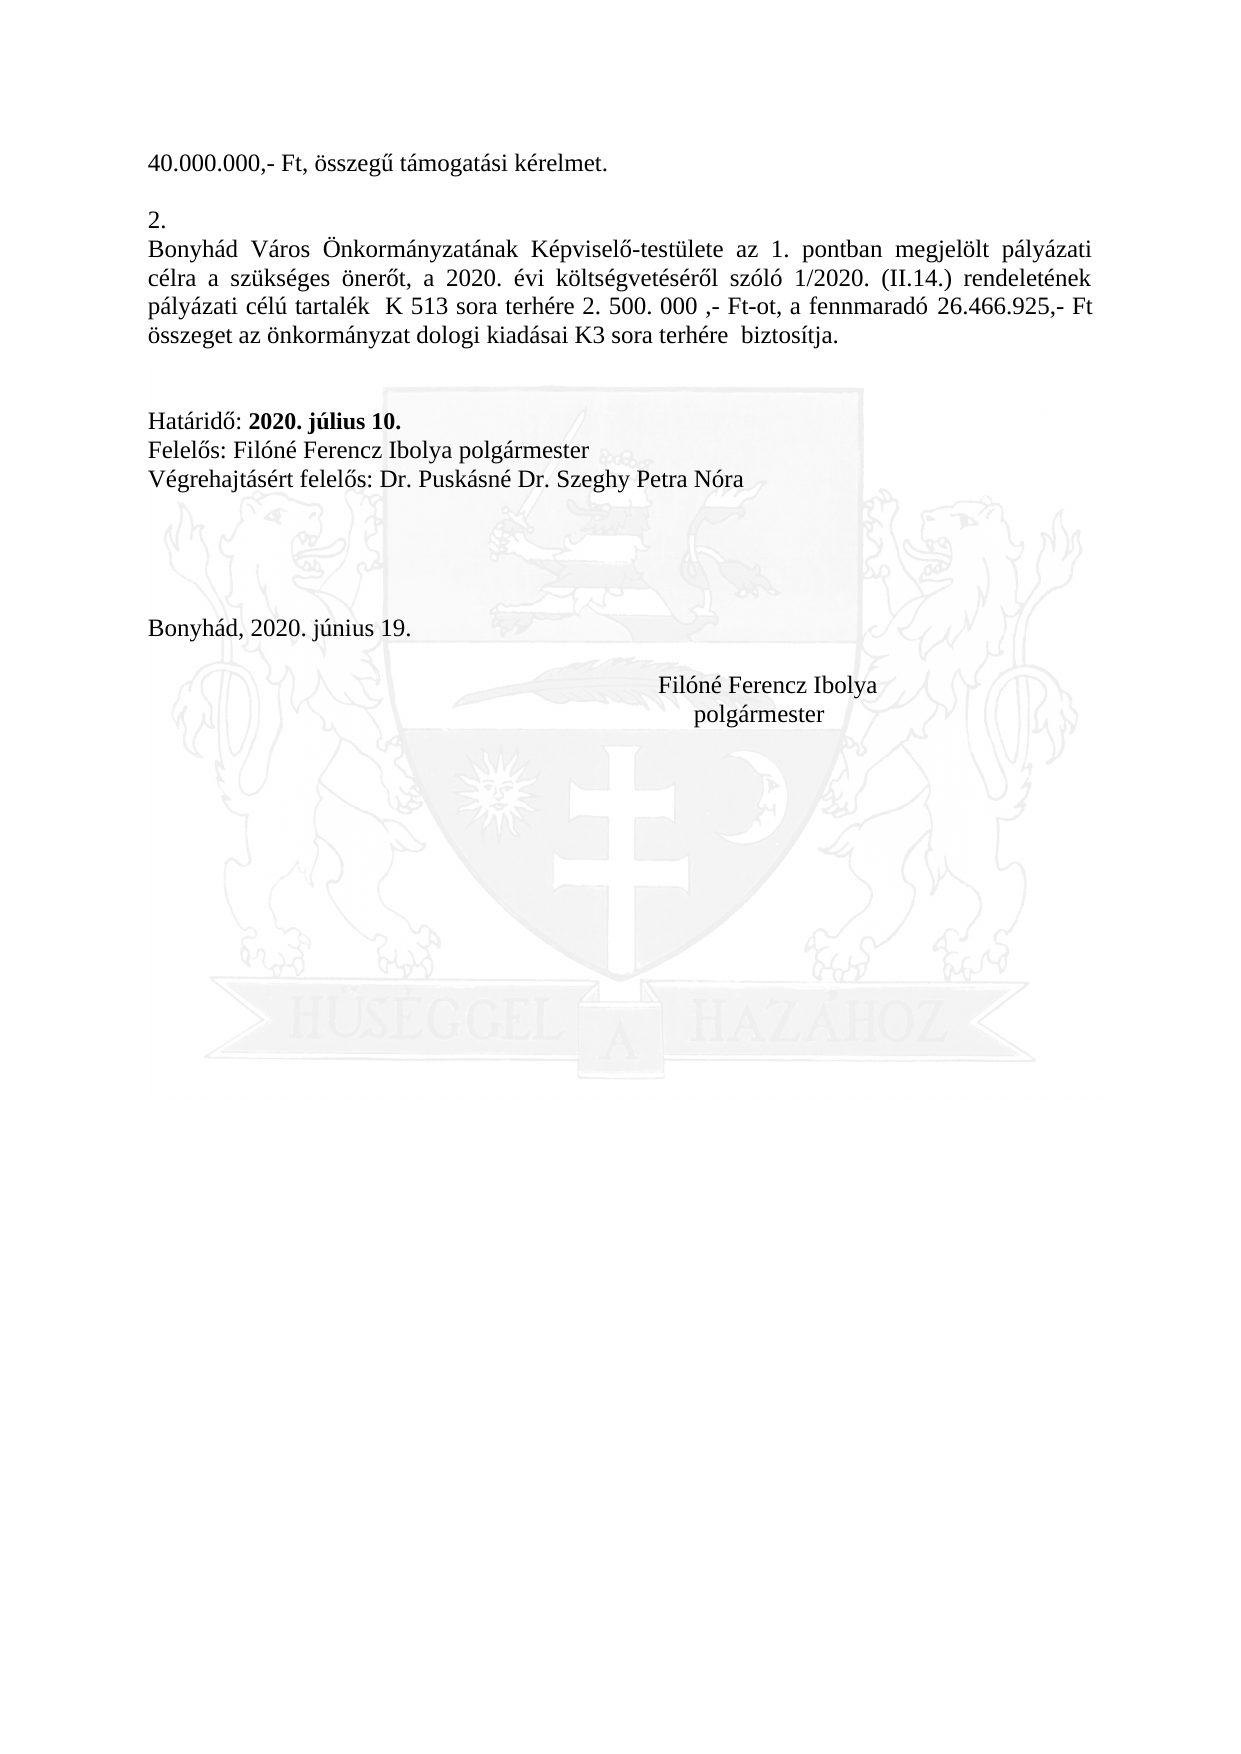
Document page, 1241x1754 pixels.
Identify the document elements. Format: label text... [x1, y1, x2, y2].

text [148, 148, 1093, 176]
text Bonyhád, 2020. június 19. [148, 613, 1093, 641]
text 2. [148, 205, 1093, 234]
text Bonyhád Város Önkormányzatának Képviselő-testülete az 1. pontban megjelölt pályázati célra a szükséges önerőt, a 2020. évi költségvetéséről szóló 1/2020. (II.14.) rendeletének pályázati célú tartalék K 513 sora terhére 2. 500. 000 ,- Ft-ot, a fennmaradó 26.466.925,- Ft összeget az önkormányzat dologi kiadásai K3 sora terhére biztosítja. [148, 234, 1093, 349]
text Határidő: 2020. július 10. [148, 406, 1093, 435]
text Filóné Ferencz Ibolya polgármester [369, 670, 1093, 728]
text Felelős: Filóné Ferencz Ibolya polgármester Végrehajtásért felelős: Dr. Puskásné Dr. Szeghy Petra Nóra [148, 435, 1093, 493]
